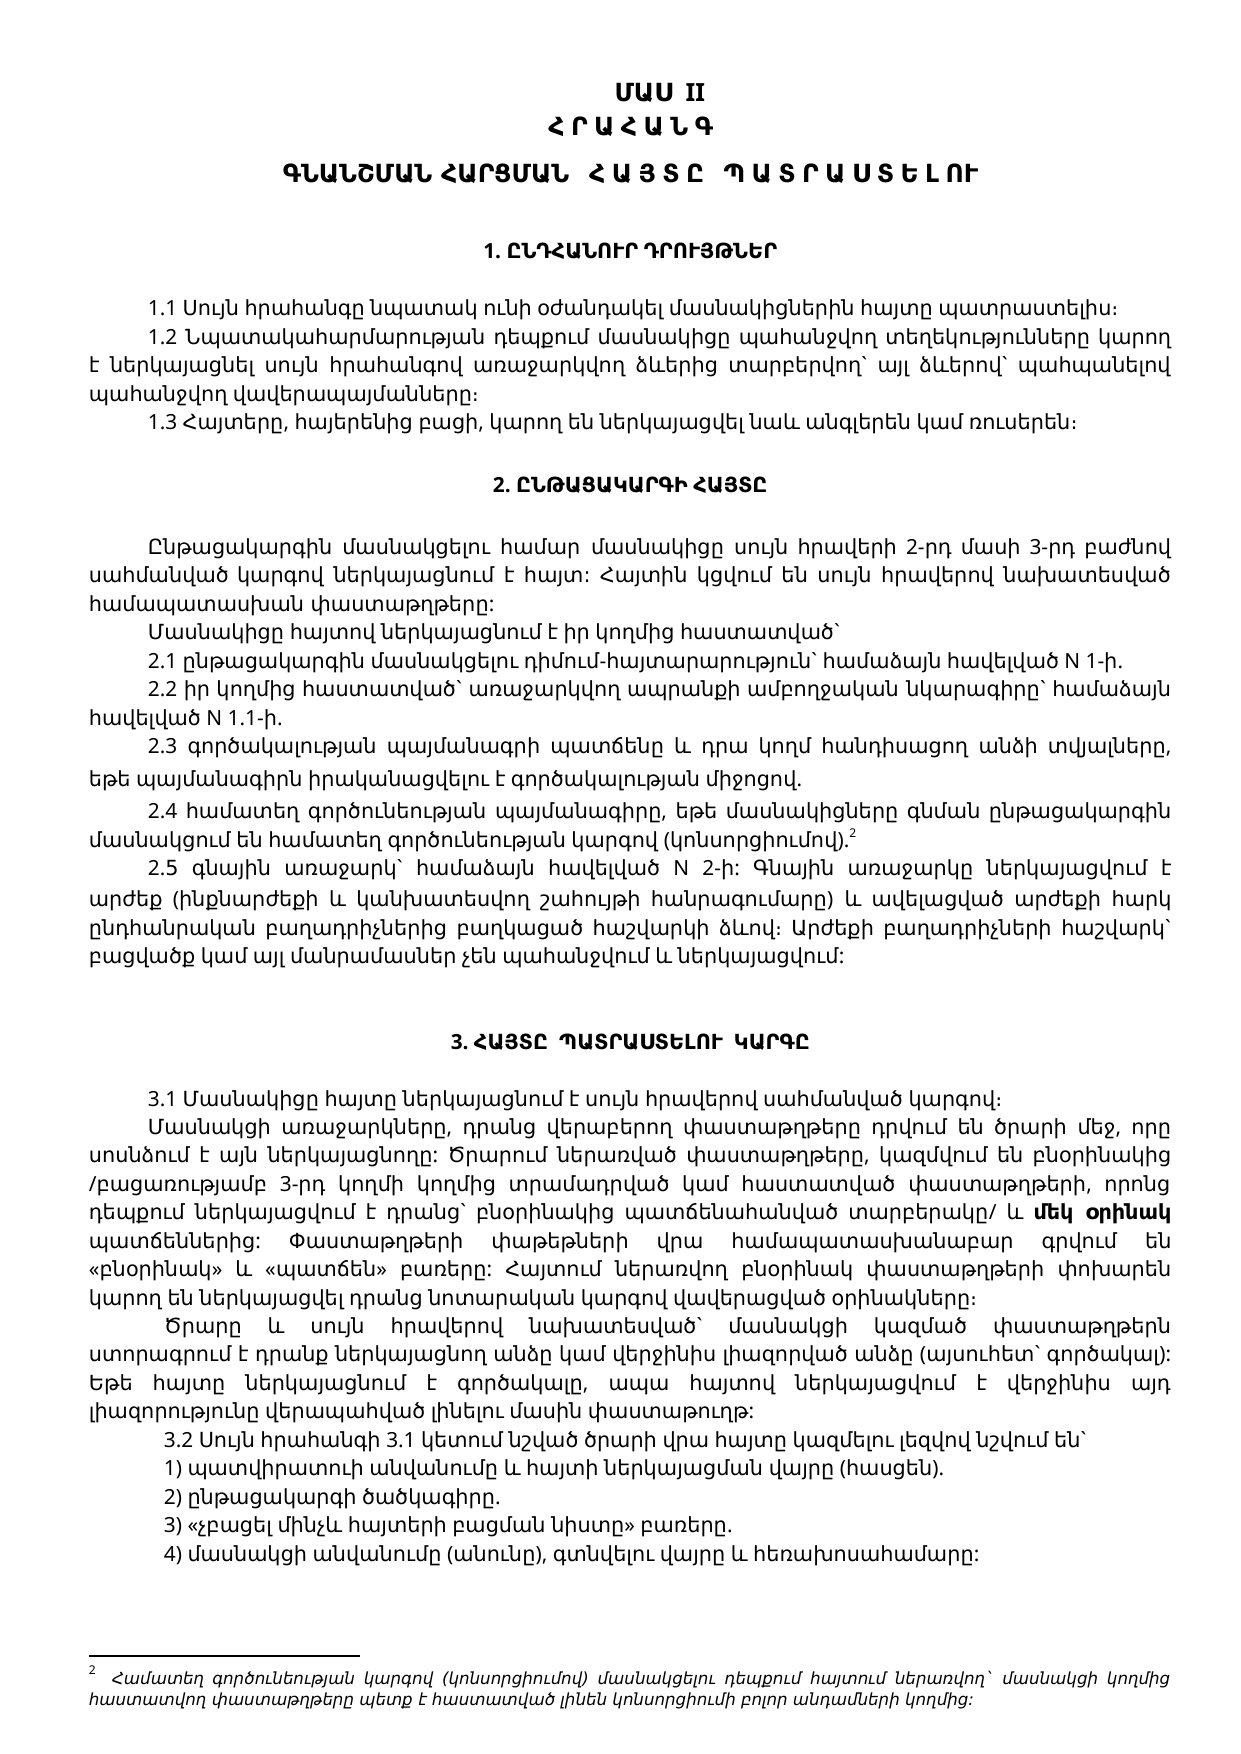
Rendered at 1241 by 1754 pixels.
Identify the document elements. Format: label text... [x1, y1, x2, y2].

text 2.1 ընթացակարգին մասնակցելու դիմում-հայտարարություն` համաձայն հավելված N 1-ի. [89, 646, 1171, 674]
text Ընթացակարգին մասնակցելու համար մասնակիցը սույն հրավերի 2-րդ մասի 3-րդ բաժնով սահմանված կարգով ներկայացնում է հայտ: Հայտին կցվում են սույն հրավերով նախատեսված համապատասխան փաստաթղթերը: [89, 532, 1171, 617]
text 1. ԸՆԴՀԱՆՈՒՐ ԴՐՈՒՅԹՆԵՐ [89, 236, 1171, 265]
text 3. ՀԱՅՏԸ ՊԱՏՐԱՍՏԵԼՈՒ ԿԱՐԳԸ [89, 1027, 1171, 1055]
text 1.1 Սույն հրահանգը նպատակ ունի օժանդակել մասնակիցներին հայտը պատրաստելիս։ [89, 293, 1171, 322]
text 2. ԸՆԹԱՑԱԿԱՐԳԻ ՀԱՅՏԸ [89, 470, 1171, 498]
text Հ Ր Ա Հ Ա Ն Գ [89, 109, 1172, 143]
text 2.5 գնային առաջարկ` համաձայն հավելված N 2-ի: Գնային առաջարկը ներկայացվում է արժեք (ինքնարժեքի և կանխատեսվող շահույթի հանրագումարը) և ավելացված արժեքի հարկ ընդհանրական բաղադրիչներից բաղկացած հաշվարկի ձևով։ Արժեքի բաղադրիչների հաշվարկ` բացվածք կամ այլ մանրամասներ չեն պահանջվում և ներկայացվում: [89, 853, 1171, 970]
text 4) մասնակցի անվանումը (անունը), գտնվելու վայրը և հեռախոսահամարը: [89, 1539, 1171, 1567]
text 3.1 Մասնակիցը հայտը ներկայացնում է սույն հրավերով սահմանված կարգով։ [89, 1084, 1171, 1112]
text Մասնակցի առաջարկները, դրանց վերաբերող փաստաթղթերը դրվում են ծրարի մեջ, որը սոսնձում է այն ներկայացնողը: Ծրարում ներառված փաստաթղթերը, կազմվում են բնօրինակից /բացառությամբ 3-րդ կողմի կողմից տրամադրված կամ հաստատված փաստաթղթերի, որոնց դեպքում ներկայացվում է դրանց` բնօրինակից պատճենահանված տարբերակը/ և մեկ օրինակ պատճեններից: Փաստաթղթերի փաթեթների վրա համապատասխանաբար գրվում են «բնօրինակ» և «պատճեն» բառերը: Հայտում ներառվող բնօրինակ փաստաթղթերի փոխարեն կարող են ներկայացվել դրանց նոտարական կարգով վավերացված օրինակները։ [89, 1112, 1171, 1311]
text ԳՆԱՆՇՄԱՆ ՀԱՐՑՄԱՆ Հ Ա Յ Տ Ը Պ Ա Տ Ր Ա Ս Տ Ե Լ ՈՒ [89, 156, 1172, 190]
text 3) «չբացել մինչև հայտերի բացման նիստը» բառերը. [89, 1510, 1171, 1539]
text 2) ընթացակարգի ծածկագիրը. [89, 1482, 1171, 1510]
text 3.2 Սույն հրահանգի 3.1 կետում նշված ծրարի վրա հայտը կազմելու լեզվով նշվում են` [89, 1425, 1171, 1453]
text 2.2 իր կողմից հաստատված` առաջարկվող ապրանքի ամբողջական նկարագիրը` համաձայն հավելված N 1.1-ի. [89, 674, 1171, 731]
text 1) պատվիրատուի անվանումը և հայտի ներկայացման վայրը (հասցեն). [89, 1453, 1171, 1482]
text Ծրարը և սույն հրավերով նախատեսված` մասնակցի կազմած փաստաթղթերն ստորագրում է դրանք ներկայացնող անձը կամ վերջինիս լիազորված անձը (այսուհետ` գործակալ): Եթե հայտը ներկայացնում է գործակալը, ապա հայտով ներկայացվում է վերջինիս այդ լիազորությունը վերապահված լինելու մասին փաստաթուղթ: [89, 1311, 1171, 1425]
text 2.3 գործակալության պայմանագրի պատճենը և դրա կողմ հանդիսացող անձի տվյալները, եթե պայմանագիրն իրականացվելու է գործակալության միջոցով. [89, 731, 1171, 792]
text 1.3 Հայտերը, հայերենից բացի, կարող են ներկայացվել նաև անգլերեն կամ ռուսերեն։ [89, 407, 1171, 436]
text Մասնակիցը հայտով ներկայացնում է իր կողմից հաստատված` [89, 617, 1171, 646]
text 1.2 Նպատակահարմարության դեպքում մասնակիցը պահանջվող տեղեկությունները կարող է ներկայացնել սույն հրահանգով առաջարկվող ձևերից տարբերվող` այլ ձևերով` պահպանելով պահանջվող վավերապայմանները։ [89, 322, 1171, 407]
text 2.4 համատեղ գործունեության պայմանագիրը, եթե մասնակիցները գնման ընթացակարգին մասնակցում են համատեղ գործունեության կարգով (կոնսորցիումով). [89, 796, 1171, 853]
text ՄԱՍ II [89, 75, 1171, 109]
